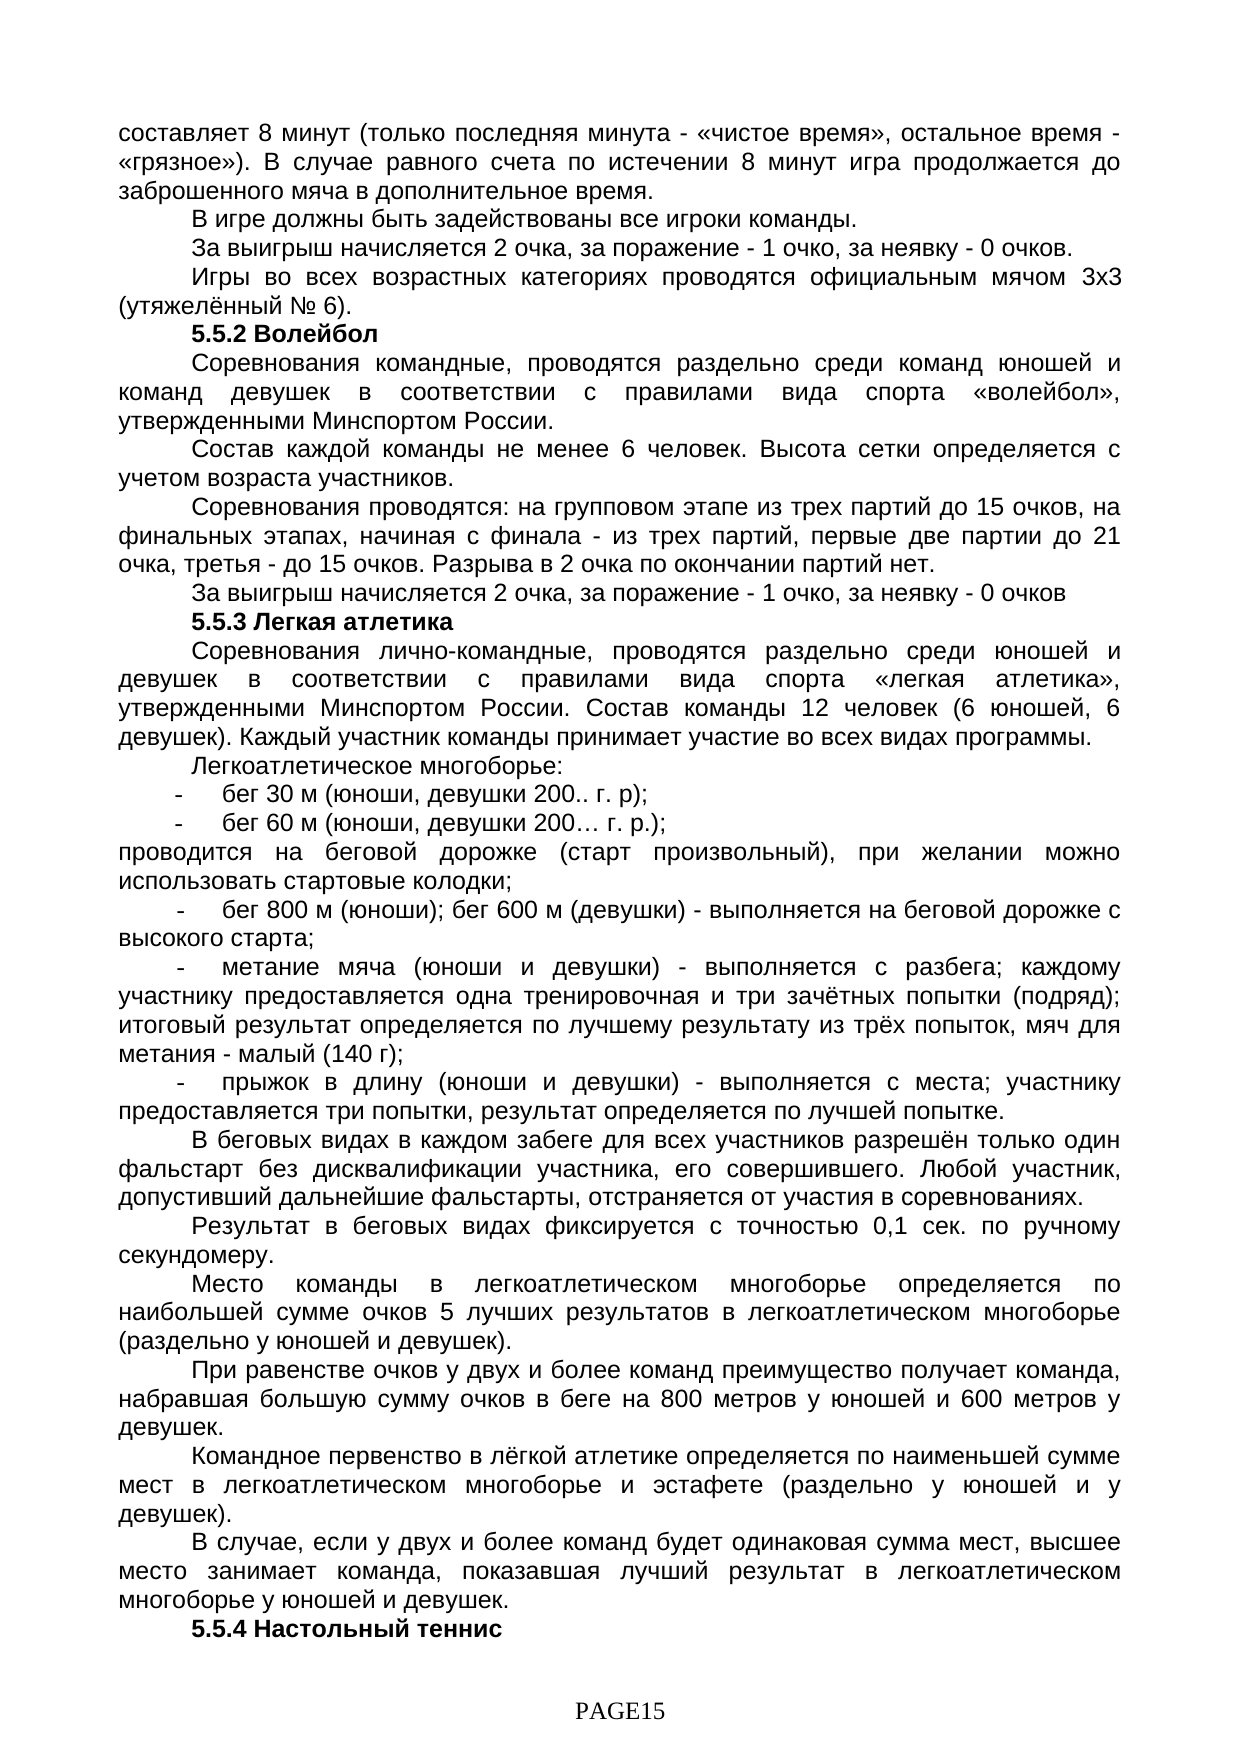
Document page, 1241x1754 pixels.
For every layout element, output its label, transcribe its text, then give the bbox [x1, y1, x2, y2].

text Легкоатлетическое многоборье: [118, 751, 1122, 779]
list бег 30 м (юноши, девушки 200.. г. р); [118, 779, 1122, 808]
text В беговых видах в каждом забеге для всех участников разрешён только один фальстарт без дисквалификации участника, его совершившего. Любой участник, допустивший дальнейшие фальстарты, отстраняется от участия в соревнованиях. [118, 1125, 1122, 1211]
text В игре должны быть задействованы все игроки команды. [118, 204, 1122, 233]
text При равенстве очков у двух и более команд преимущество получает команда, набравшая большую сумму очков в беге на 800 метров у юношей и 600 метров у девушек. [118, 1355, 1122, 1441]
text 5.5.2 Волейбол [118, 319, 1122, 348]
text Командное первенство в лёгкой атлетике определяется по наименьшей сумме мест в легкоатлетическом многоборье и эстафете (раздельно у юношей и у девушек). [118, 1441, 1122, 1527]
text Результат в беговых видах фиксируется с точностью 0,1 сек. по ручному секундомеру. [118, 1211, 1122, 1269]
text Соревнования лично-командные, проводятся раздельно среди юношей и девушек в соответствии с правилами вида спорта «легкая атлетика», утвержденными Минспортом России. Состав команды 12 человек (6 юношей, 6 девушек). Каждый участник команды принимает участие во всех видах программы. [118, 636, 1122, 751]
text 5.5.4 Настольный теннис [118, 1614, 1122, 1642]
list бег 60 м (юноши, девушки 200… г. р.); [118, 808, 1122, 837]
text 5.5.3 Легкая атлетика [118, 607, 1122, 636]
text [118, 118, 1122, 204]
text Соревнования командные, проводятся раздельно среди команд юношей и команд девушек в соответствии с правилами вида спорта «волейбол», утвержденными Минспортом России. [118, 348, 1122, 434]
text Игры во всех возрастных категориях проводятся официальным мячом 3x3 (утяжелённый № 6). [118, 262, 1122, 319]
text Состав каждой команды не менее 6 человек. Высота сетки определяется с учетом возраста участников. [118, 434, 1122, 492]
list бег 800 м (юноши); бег 600 м (девушки) - выполняется на беговой дорожке с высокого старта; [118, 894, 1122, 952]
text В случае, если у двух и более команд будет одинаковая сумма мест, высшее место занимает команда, показавшая лучший результат в легкоатлетическом многоборье у юношей и девушек. [118, 1527, 1122, 1614]
text За выигрыш начисляется 2 очка, за поражение - 1 очко, за неявку - 0 очков [118, 578, 1122, 607]
list метание мяча (юноши и девушки) - выполняется с разбега; каждому участнику предоставляется одна тренировочная и три зачётных попытки (подряд); итоговый результат определяется по лучшему результату из трёх попыток, мяч для метания - малый (140 г); [118, 952, 1122, 1067]
text Место команды в легкоатлетическом многоборье определяется по наибольшей сумме очков 5 лучших результатов в легкоатлетическом многоборье (раздельно у юношей и девушек). [118, 1269, 1122, 1355]
text За выигрыш начисляется 2 очка, за поражение - 1 очко, за неявку - 0 очков. [118, 233, 1122, 262]
text проводится на беговой дорожке (старт произвольный), при желании можно использовать стартовые колодки; [118, 837, 1122, 894]
text Соревнования проводятся: на групповом этапе из трех партий до 15 очков, на финальных этапах, начиная с финала - из трех партий, первые две партии до 21 очка, третья - до 15 очков. Разрыва в 2 очка по окончании партий нет. [118, 492, 1122, 578]
list прыжок в длину (юноши и девушки) - выполняется с места; участнику предоставляется три попытки, результат определяется по лучшей попытке. [118, 1067, 1122, 1125]
